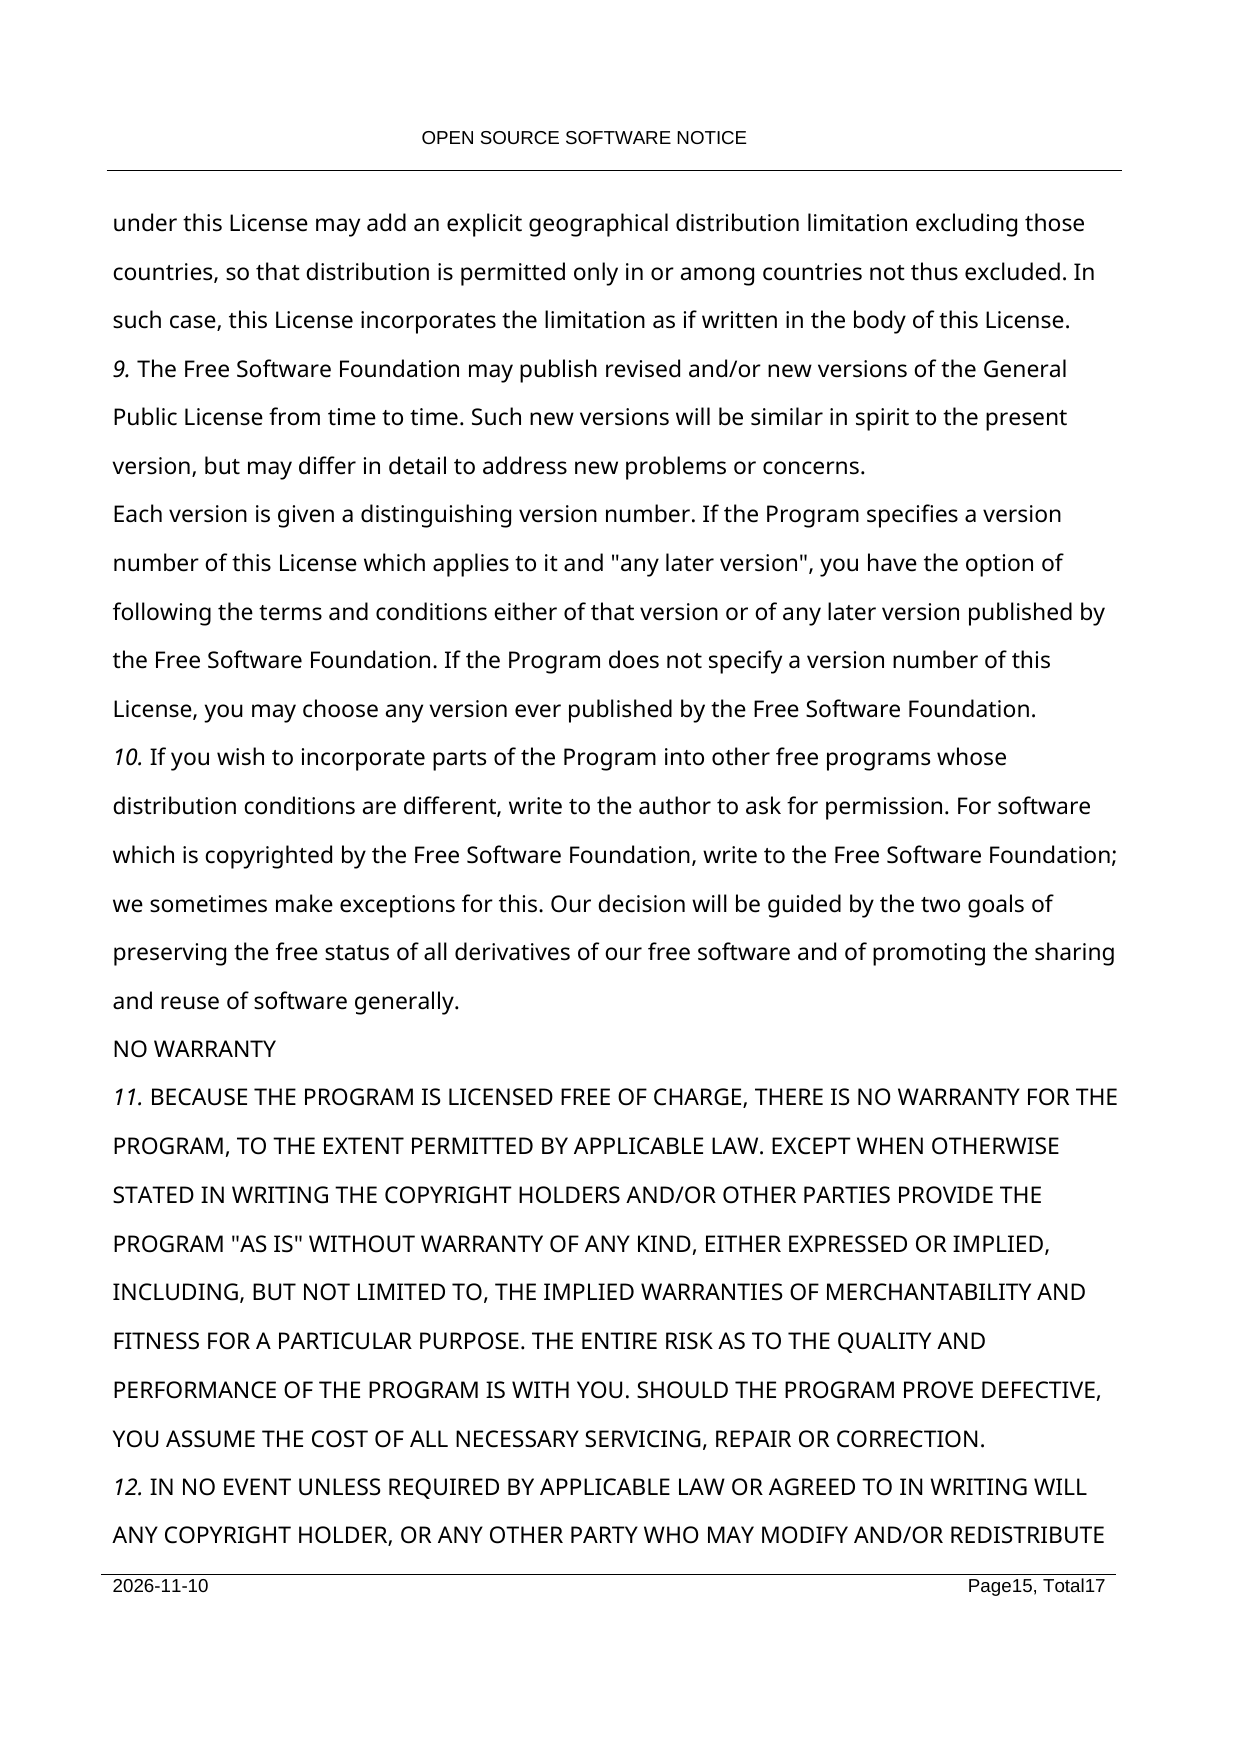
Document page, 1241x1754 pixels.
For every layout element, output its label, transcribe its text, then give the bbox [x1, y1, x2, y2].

text 9. The Free Software Foundation may publish revised and/or new versions of the General Public License from time to time. Such new versions will be similar in spirit to the present version, but may differ in detail to address new problems or concerns. [112, 352, 1128, 482]
text 10. If you wish to incorporate parts of the Program into other free programs whose distribution conditions are different, write to the author to ask for permission. For software which is copyrighted by the Free Software Foundation, write to the Free Software Foundation; we sometimes make exceptions for this. Our decision will be guided by the two goals of preserving the free status of all derivatives of our free software and of promoting the sharing and reuse of software generally. [112, 741, 1128, 1017]
text NO WARRANTY [112, 1033, 1128, 1065]
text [112, 1470, 1128, 1551]
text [112, 206, 1128, 336]
text 11. BECAUSE THE PROGRAM IS LICENSED FREE OF CHARGE, THERE IS NO WARRANTY FOR THE PROGRAM, TO THE EXTENT PERMITTED BY APPLICABLE LAW. EXCEPT WHEN OTHERWISE STATED IN WRITING THE COPYRIGHT HOLDERS AND/OR OTHER PARTIES PROVIDE THE PROGRAM "AS IS" WITHOUT WARRANTY OF ANY KIND, EITHER EXPRESSED OR IMPLIED, INCLUDING, BUT NOT LIMITED TO, THE IMPLIED WARRANTIES OF MERCHANTABILITY AND FITNESS FOR A PARTICULAR PURPOSE. THE ENTIRE RISK AS TO THE QUALITY AND PERFORMANCE OF THE PROGRAM IS WITH YOU. SHOULD THE PROGRAM PROVE DEFECTIVE, YOU ASSUME THE COST OF ALL NECESSARY SERVICING, REPAIR OR CORRECTION. [112, 1081, 1128, 1454]
text Each version is given a distinguishing version number. If the Program specifies a version number of this License which applies to it and "any later version", you have the option of following the terms and conditions either of that version or of any later version published by the Free Software Foundation. If the Program does not specify a version number of this License, you may choose any version ever published by the Free Software Foundation. [112, 498, 1128, 725]
